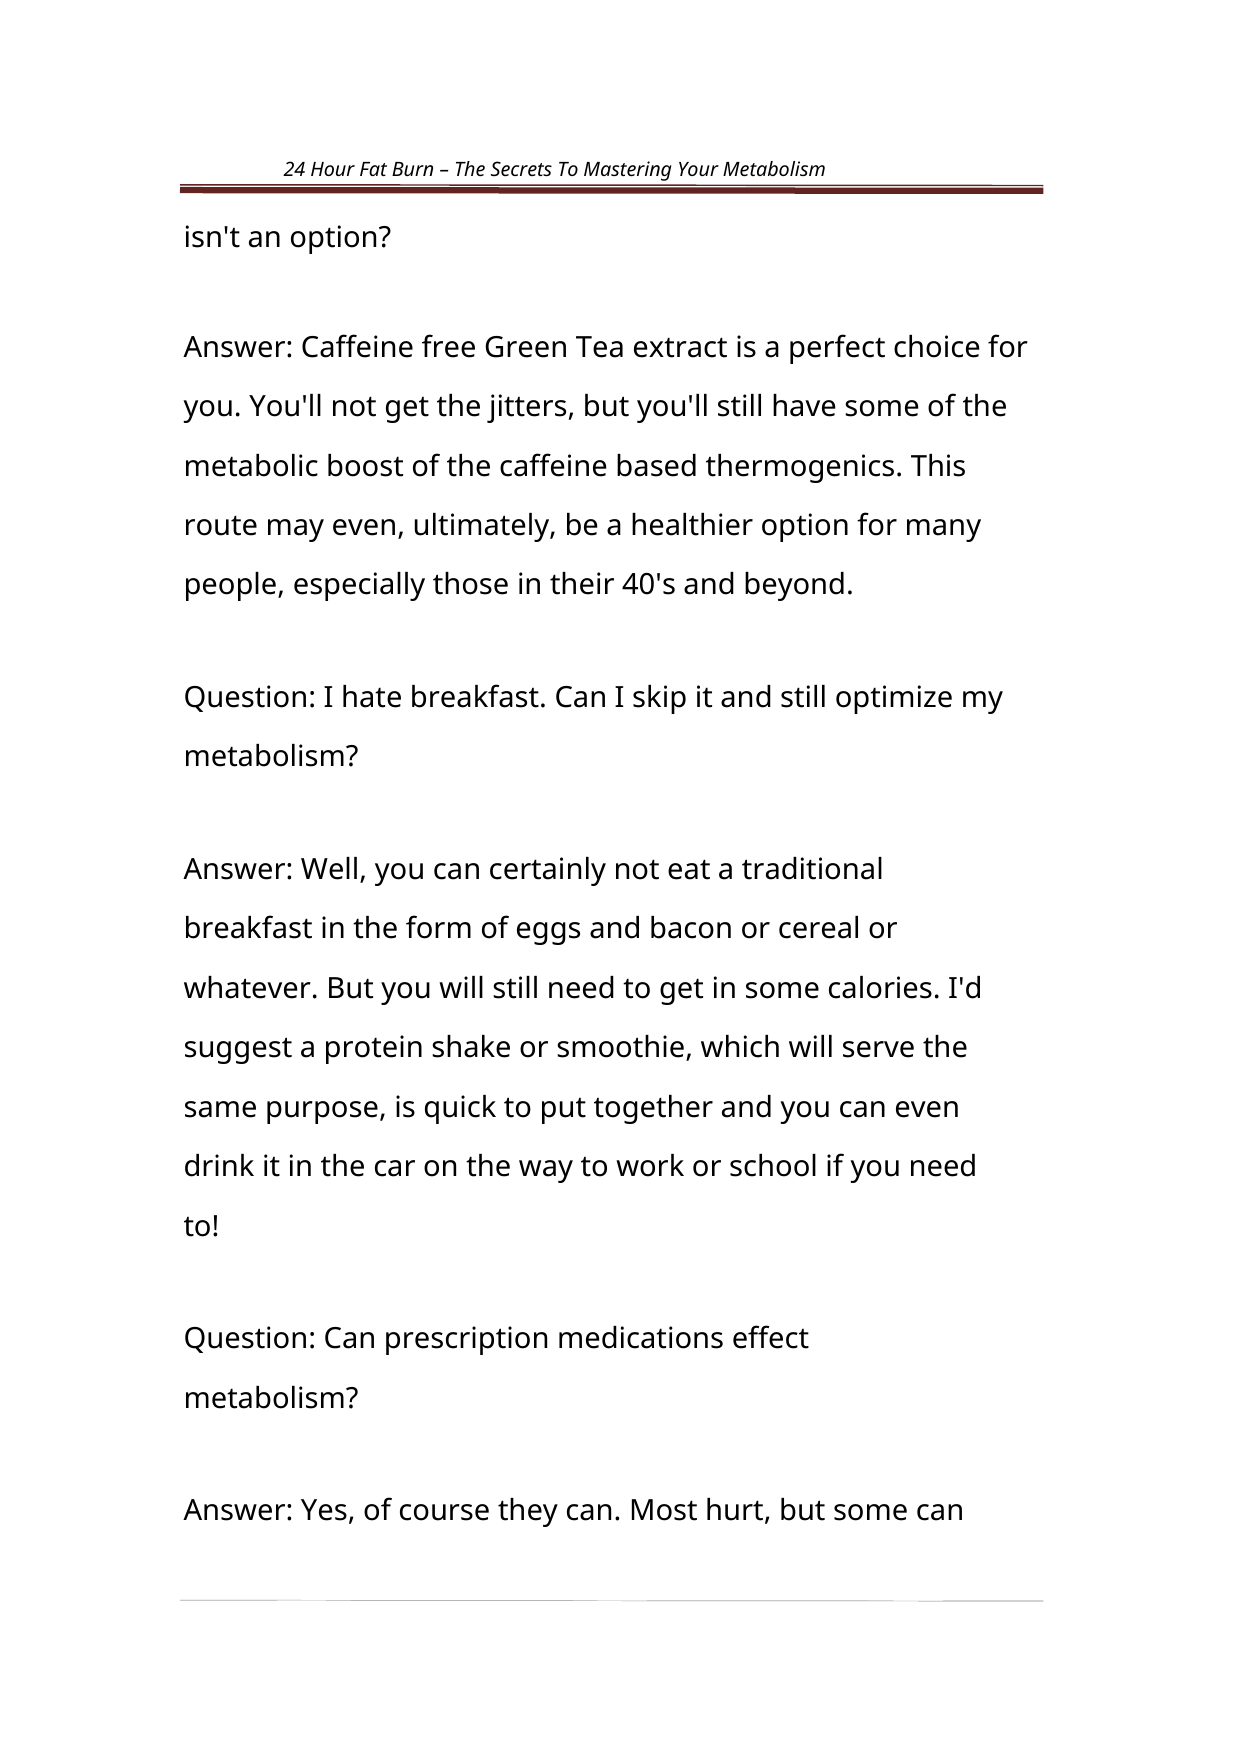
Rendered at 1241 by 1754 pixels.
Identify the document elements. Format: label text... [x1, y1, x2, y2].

text Question: Can prescription medications effect metabolism? [183, 1317, 854, 1417]
text Answer: Caffeine free Green Tea extract is a perfect choice for you. You'll not get the jitters, but you'll still have some of the metabolic boost of the caffeine based thermogenics. This route may even, ultimately, be a healthier option for many people, especially those in their 40's and beyond. [183, 327, 1031, 603]
text 24 Hour Fat Burn – The Secrets To Mastering Your Metabolism [283, 155, 1090, 182]
text isn't an option? [183, 216, 1090, 256]
text Question: I hate breakfast. Can I skip it and still optimize my metabolism? [183, 676, 1029, 775]
text Answer: Well, you can certainly not eat a traditional breakfast in the form of eggs and bacon or cereal or whatever. But you will still need to get in some calories. I'd suggest a protein shake or smoothie, which will serve the same purpose, is quick to put together and you can even drink it in the car on the way to work or school if you need to! [183, 848, 1021, 1244]
text Answer: Yes, of course they can. Most hurt, but some can [183, 1489, 1090, 1529]
